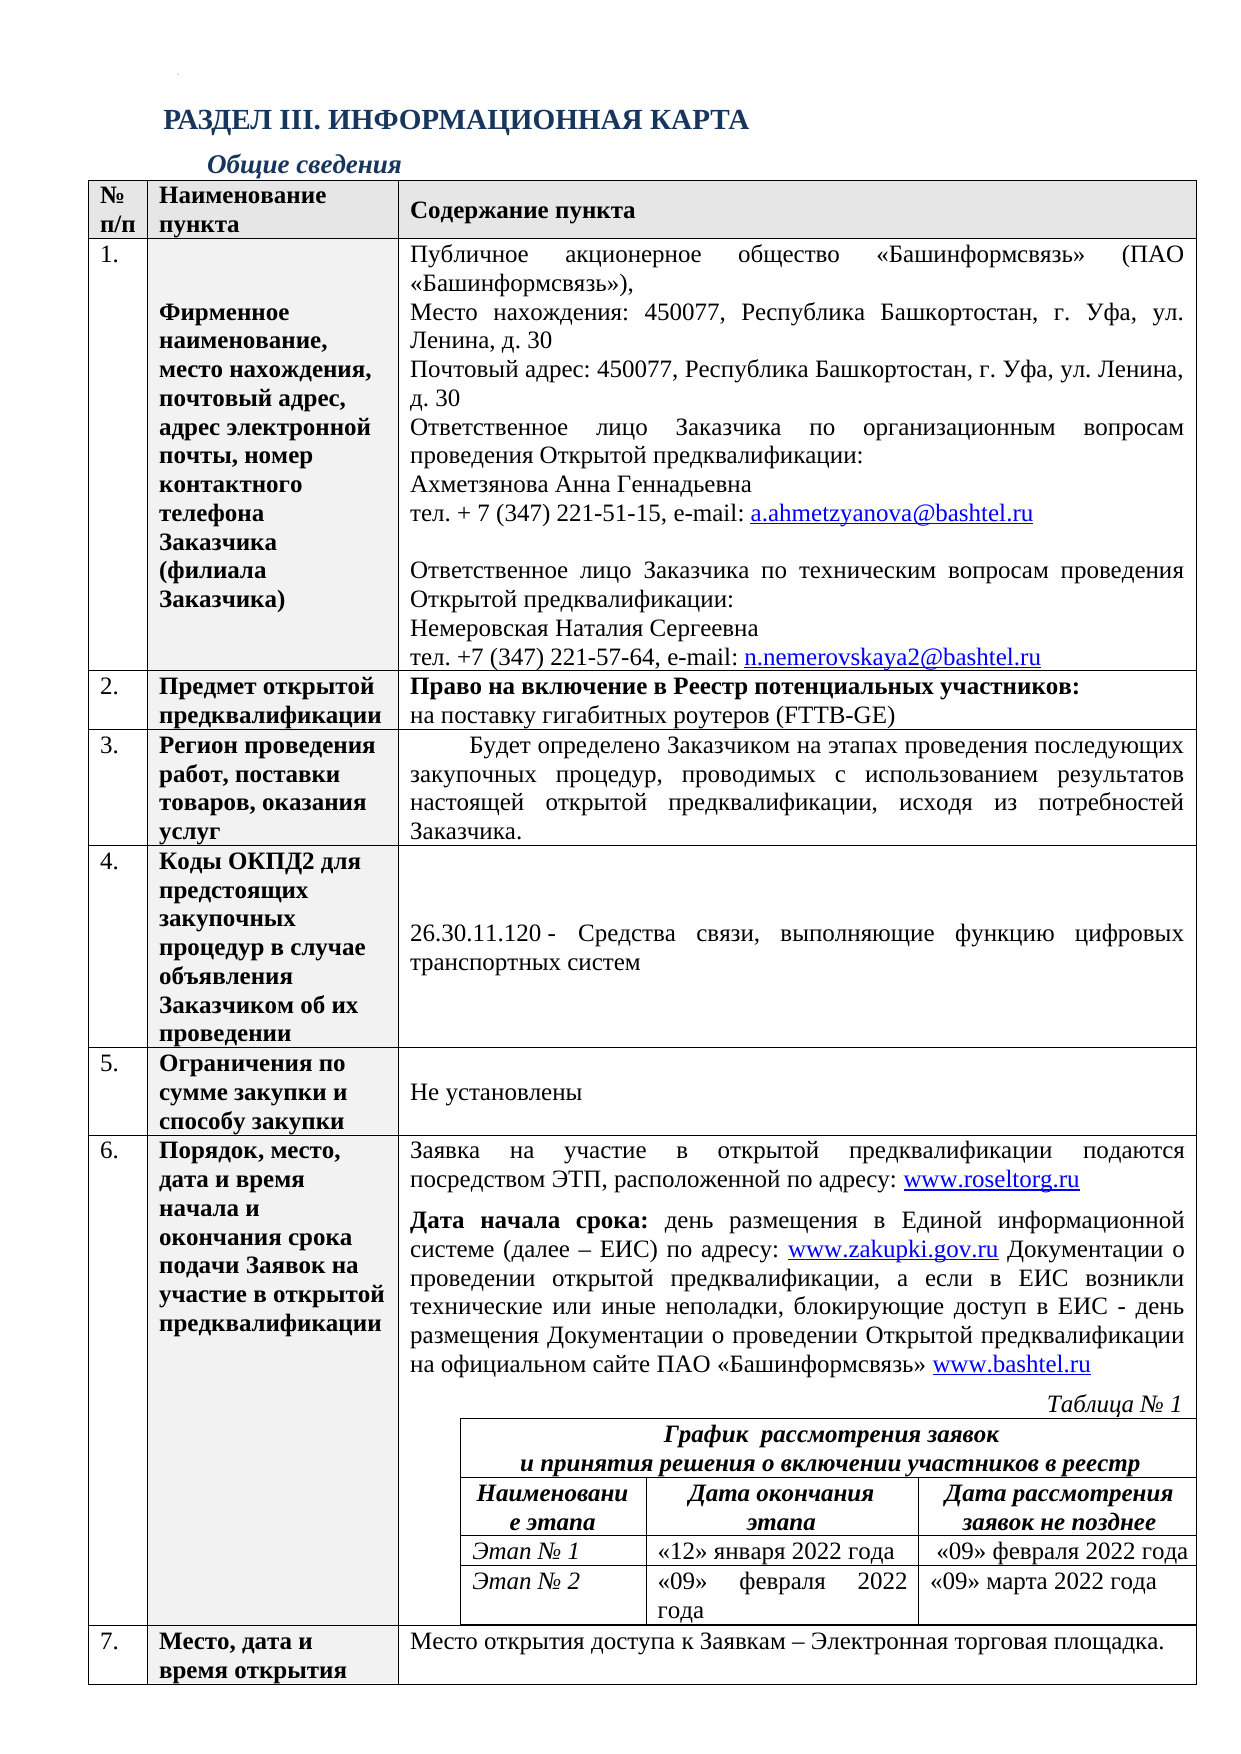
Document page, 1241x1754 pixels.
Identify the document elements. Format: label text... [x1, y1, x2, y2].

table_cell Коды ОКПД2 для предстоящих закупочных процедур в случае объявления Заказчиком об их проведении [148, 846, 398, 1047]
table_cell Порядок, место, дата и время начала и окончания срока подачи Заявок на участие в открытой предквалификации [148, 1136, 398, 1625]
subtitle РАЗДЕЛ III. ИНФОРМАЦИОННАЯ КАРТА [163, 102, 1181, 136]
table_header № п/п [89, 181, 147, 238]
table_cell Предмет открытой предквалификации [148, 671, 398, 729]
table_cell Публичное акционерное общество «Башинформсвязь» (ПАО «Башинформсвязь»), Место нахождения: 450077, Республика Башкортостан, г. Уфа, ул. Ленина, д. 30 Почтовый адрес: 450077, Республика Башкортостан, г. Уфа, ул. Ленина, д. 30 Ответственное лицо Заказчика по организационным вопросам проведения Открытой предквалификации: Ахметзянова Анна Геннадьевна тел. + 7 (347) 221-51-15, e-mail: a.ahmetzyanova@bashtel.ru Ответственное лицо Заказчика по техническим вопросам проведения Открытой предквалификации: Немеровская Наталия Сергеевна тел. +7 (347) 221-57-64, e-mail: n.nemerovskaya2@bashtel.ru [399, 239, 1196, 670]
table_header Содержание пункта [399, 181, 1196, 238]
table_cell Ограничения по сумме закупки и способу закупки [148, 1048, 398, 1134]
table_cell [89, 671, 147, 729]
table_cell Право на включение в Реестр потенциальных участников: на поставку гигабитных роутеров (FTTB-GE) [399, 671, 1196, 729]
table_cell [89, 730, 147, 845]
subtitle Общие сведения [207, 148, 1181, 179]
table_cell [89, 1136, 147, 1625]
table_cell [89, 1626, 147, 1683]
table_cell [89, 239, 147, 670]
table_cell Заявка на участие в открытой предквалификации подаются посредством ЭТП, расположенной по адресу: www.roseltorg.ru Дата начала срока: день размещения в Единой информационной системе (далее – ЕИС) по адресу: www.zakupki.gov.ru Документации о проведении открытой предквалификации, а если в ЕИС возникли технические или иные неполадки, блокирующие доступ в ЕИС - день размещения Документации о проведении Открытой предквалификации на официальном сайте ПАО «Башинформсвязь» www.bashtel.ru Таблица № 1 [399, 1136, 1196, 1625]
table_header Наименование пункта [148, 181, 398, 238]
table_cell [148, 1626, 398, 1683]
table_cell Не установлены [399, 1048, 1196, 1134]
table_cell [399, 1626, 1196, 1683]
table_cell [89, 1048, 147, 1134]
table_cell Регион проведения работ, поставки товаров, оказания услуг [148, 730, 398, 845]
table_cell Будет определено Заказчиком на этапах проведения последующих закупочных процедур, проводимых с использованием результатов настоящей открытой предквалификации, исходя из потребностей Заказчика. [399, 730, 1196, 845]
table_cell [89, 846, 147, 1047]
table_cell 26.30.11.120 - Средства связи, выполняющие функцию цифровых транспортных систем [399, 846, 1196, 1047]
table_cell Фирменное наименование, место нахождения, почтовый адрес, адрес электронной почты, номер контактного телефона Заказчика (филиала Заказчика) [148, 239, 398, 670]
